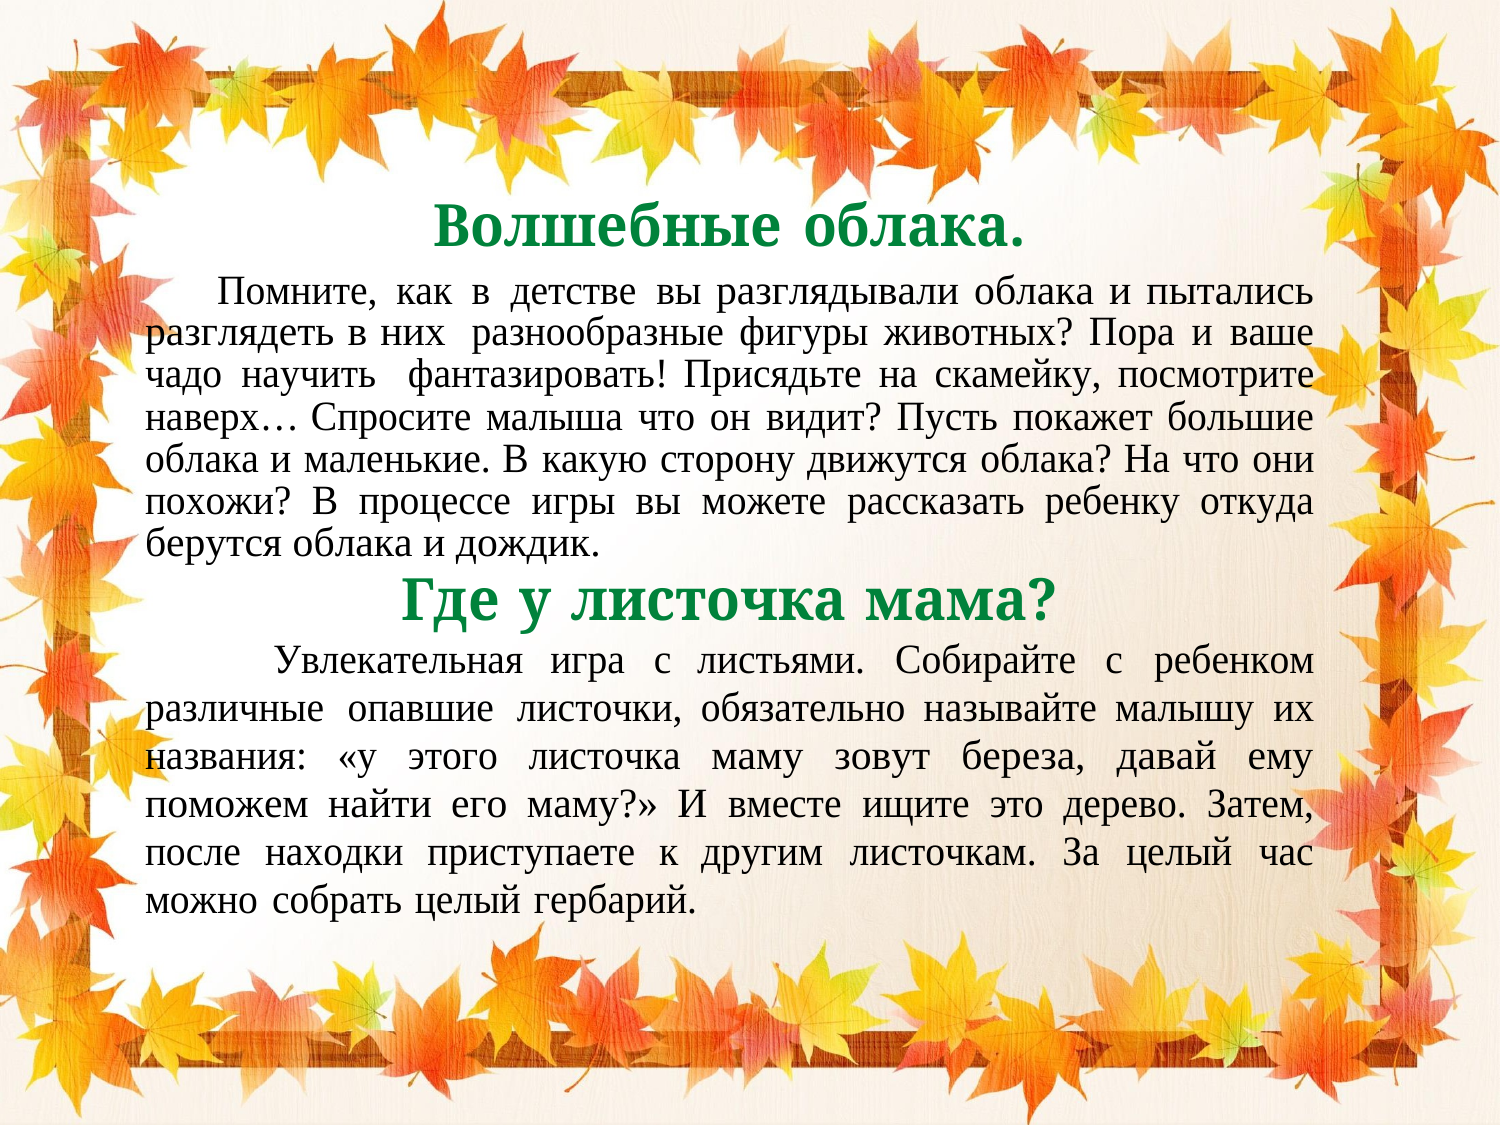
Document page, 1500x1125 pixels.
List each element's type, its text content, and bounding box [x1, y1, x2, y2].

text Где у листочка мама? [145, 566, 1314, 634]
text Увлекательная игра с листьями. Собирайте с ребенком различные опавшие листочки, обязательно называйте малышу их названия: «у этого листочка маму зовут береза, давай ему поможем найти его маму?» И вместе ищите это дерево. Затем, после находки приступаете к другим листочкам. За целый час можно собрать целый гербарий. [145, 634, 1314, 922]
picture [0, 0, 1500, 1125]
text Волшебные облака. [145, 191, 1314, 261]
text Помните, как в детстве вы разглядывали облака и пытались разглядеть в них разнообразные фигуры животных? Пора и ваше чадо научить фантазировать! Присядьте на скамейку, посмотрите наверх… Спросите малыша что он видит? Пусть покажет большие облака и маленькие. В какую сторону движутся облака? На что они похожи? В процессе игры вы можете рассказать ребенку откуда берутся облака и дождик. [145, 270, 1314, 566]
